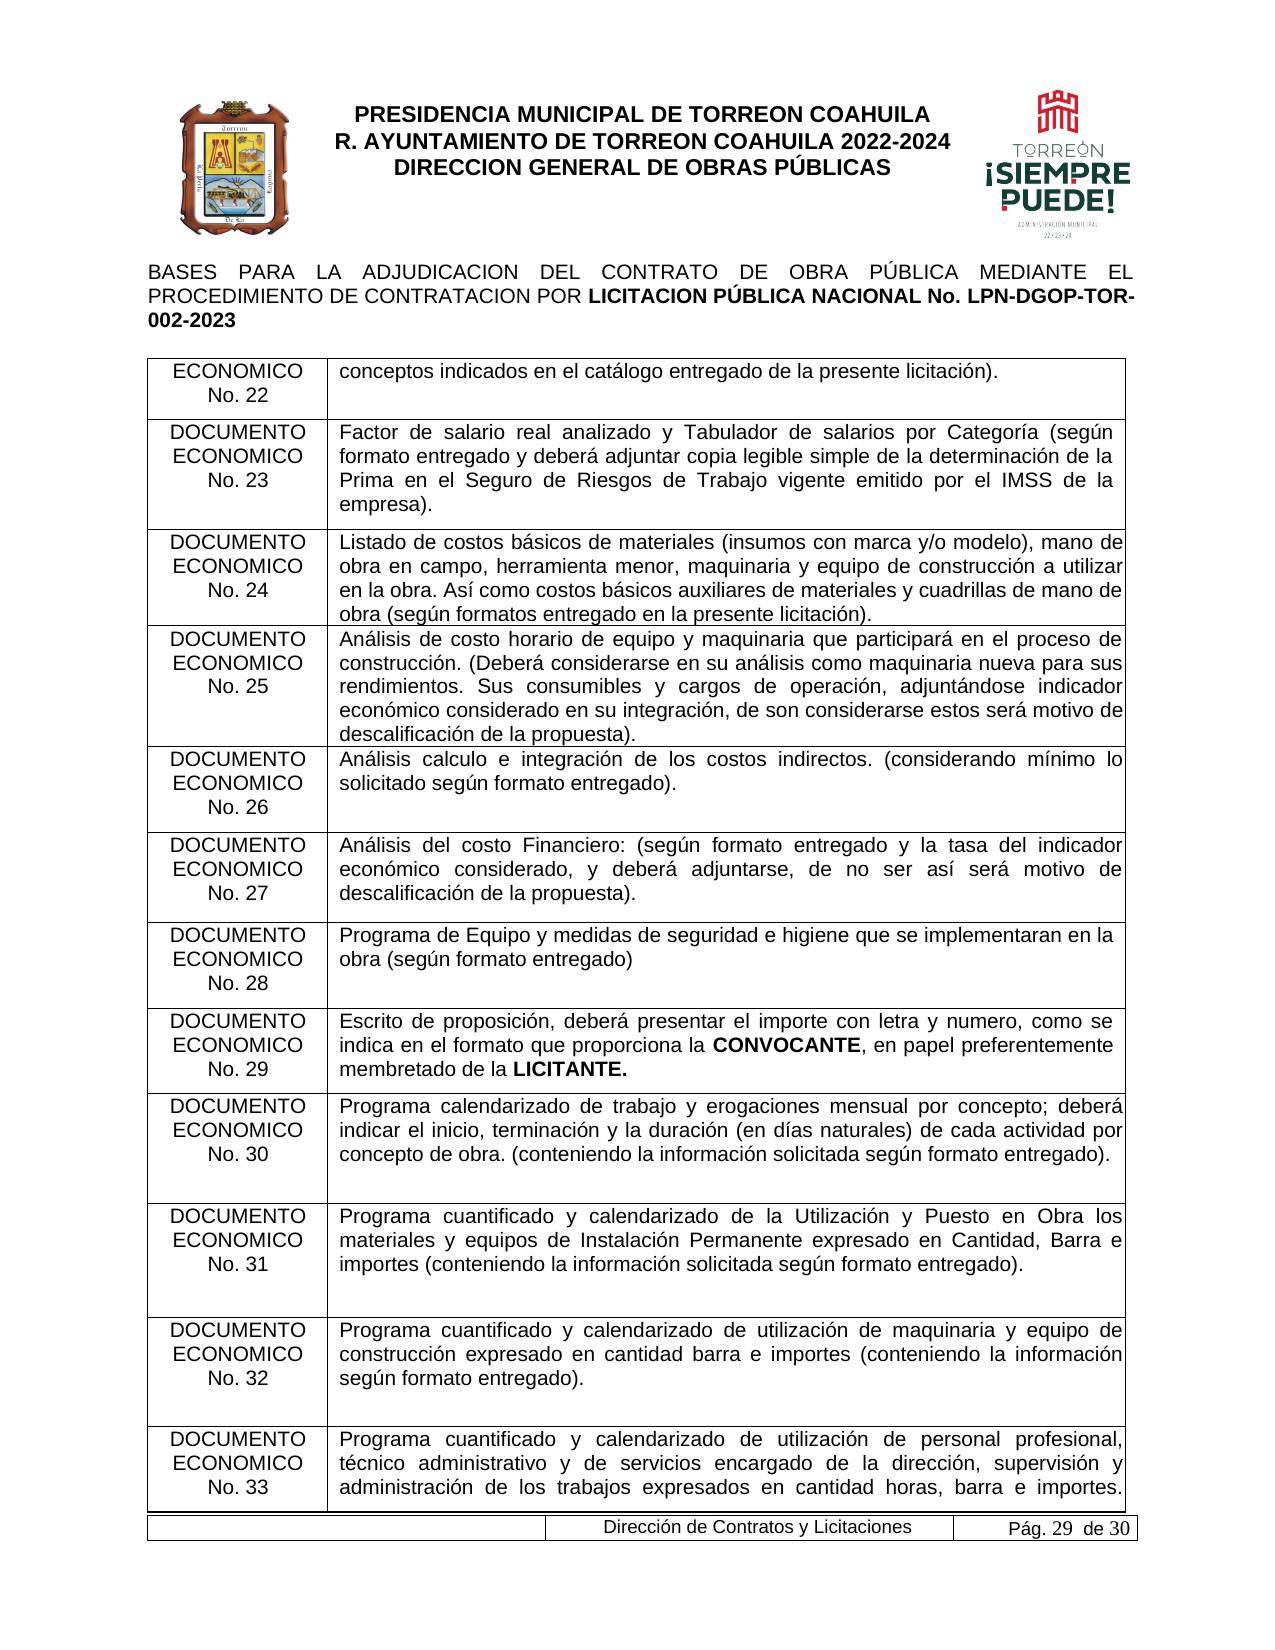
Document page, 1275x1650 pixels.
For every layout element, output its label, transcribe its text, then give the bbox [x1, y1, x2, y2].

table_cell Programa cuantificado y calendarizado de la Utilización y Puesto en Obra los materiales y equipos de Instalación Permanente expresado en Cantidad, Barra e importes (conteniendo la información solicitada según formato entregado). [328, 1204, 1125, 1317]
table_cell DOCUMENTO ECONOMICO No. 32 [148, 1318, 327, 1426]
table_cell DOCUMENTO ECONOMICO No. 27 [148, 833, 327, 922]
table_cell Listado de costos básicos de materiales (insumos con marca y/o modelo), mano de obra en campo, herramienta menor, maquinaria y equipo de construcción a utilizar en la obra. Así como costos básicos auxiliares de materiales y cuadrillas de mano de obra (según formatos entregado en la presente licitación). [328, 530, 1125, 625]
table_cell DOCUMENTO ECONOMICO No. 28 [148, 923, 327, 1008]
table_cell DOCUMENTO ECONOMICO No. 29 [148, 1009, 327, 1093]
picture [946, 45, 1170, 282]
table_cell Programa de Equipo y medidas de seguridad e higiene que se implementaran en la obra (según formato entregado) [328, 923, 1125, 1008]
table_cell DOCUMENTO ECONOMICO No. 33 [148, 1427, 327, 1511]
table_cell Programa cuantificado y calendarizado de utilización de maquinaria y equipo de construcción expresado en cantidad barra e importes (conteniendo la información según formato entregado). [328, 1318, 1125, 1426]
table_cell DOCUMENTO ECONOMICO No. 26 [148, 747, 327, 832]
table_cell Programa calendarizado de trabajo y erogaciones mensual por concepto; deberá indicar el inicio, terminación y la duración (en días naturales) de cada actividad por concepto de obra. (conteniendo la información solicitada según formato entregado). [328, 1094, 1125, 1202]
table_cell DOCUMENTO ECONOMICO No. 23 [148, 420, 327, 528]
picture [179, 101, 289, 235]
table_cell Análisis calculo e integración de los costos indirectos. (considerando mínimo lo solicitado según formato entregado). [328, 747, 1125, 832]
table_cell DOCUMENTO ECONOMICO No. 25 [148, 626, 327, 746]
table_cell Factor de salario real analizado y Tabulador de salarios por Categoría (según formato entregado y deberá adjuntar copia legible simple de la determinación de la Prima en el Seguro de Riesgos de Trabajo vigente emitido por el IMSS de la empresa). [328, 420, 1125, 528]
table_cell DOCUMENTO ECONOMICO No. 31 [148, 1204, 327, 1317]
table_cell DOCUMENTO ECONOMICO No. 30 [148, 1094, 327, 1202]
table_cell Escrito de proposición, deberá presentar el importe con letra y numero, como se indica en el formato que proporciona la CONVOCANTE, en papel preferentemente membretado de la LICITANTE. [328, 1009, 1125, 1093]
table_cell DOCUMENTO ECONOMICO No. 22 [148, 359, 327, 419]
table_cell Análisis del costo Financiero: (según formato entregado y la tasa del indicador económico considerado, y deberá adjuntarse, de no ser así será motivo de descalificación de la propuesta). [328, 833, 1125, 922]
table_cell DOCUMENTO ECONOMICO No. 24 [148, 530, 327, 625]
table_cell Análisis de costo horario de equipo y maquinaria que participará en el proceso de construcción. (Deberá considerarse en su análisis como maquinaria nueva para sus rendimientos. Sus consumibles y cargos de operación, adjuntándose indicador económico considerado en su integración, de son considerarse estos será motivo de descalificación de la propuesta). [328, 626, 1125, 746]
